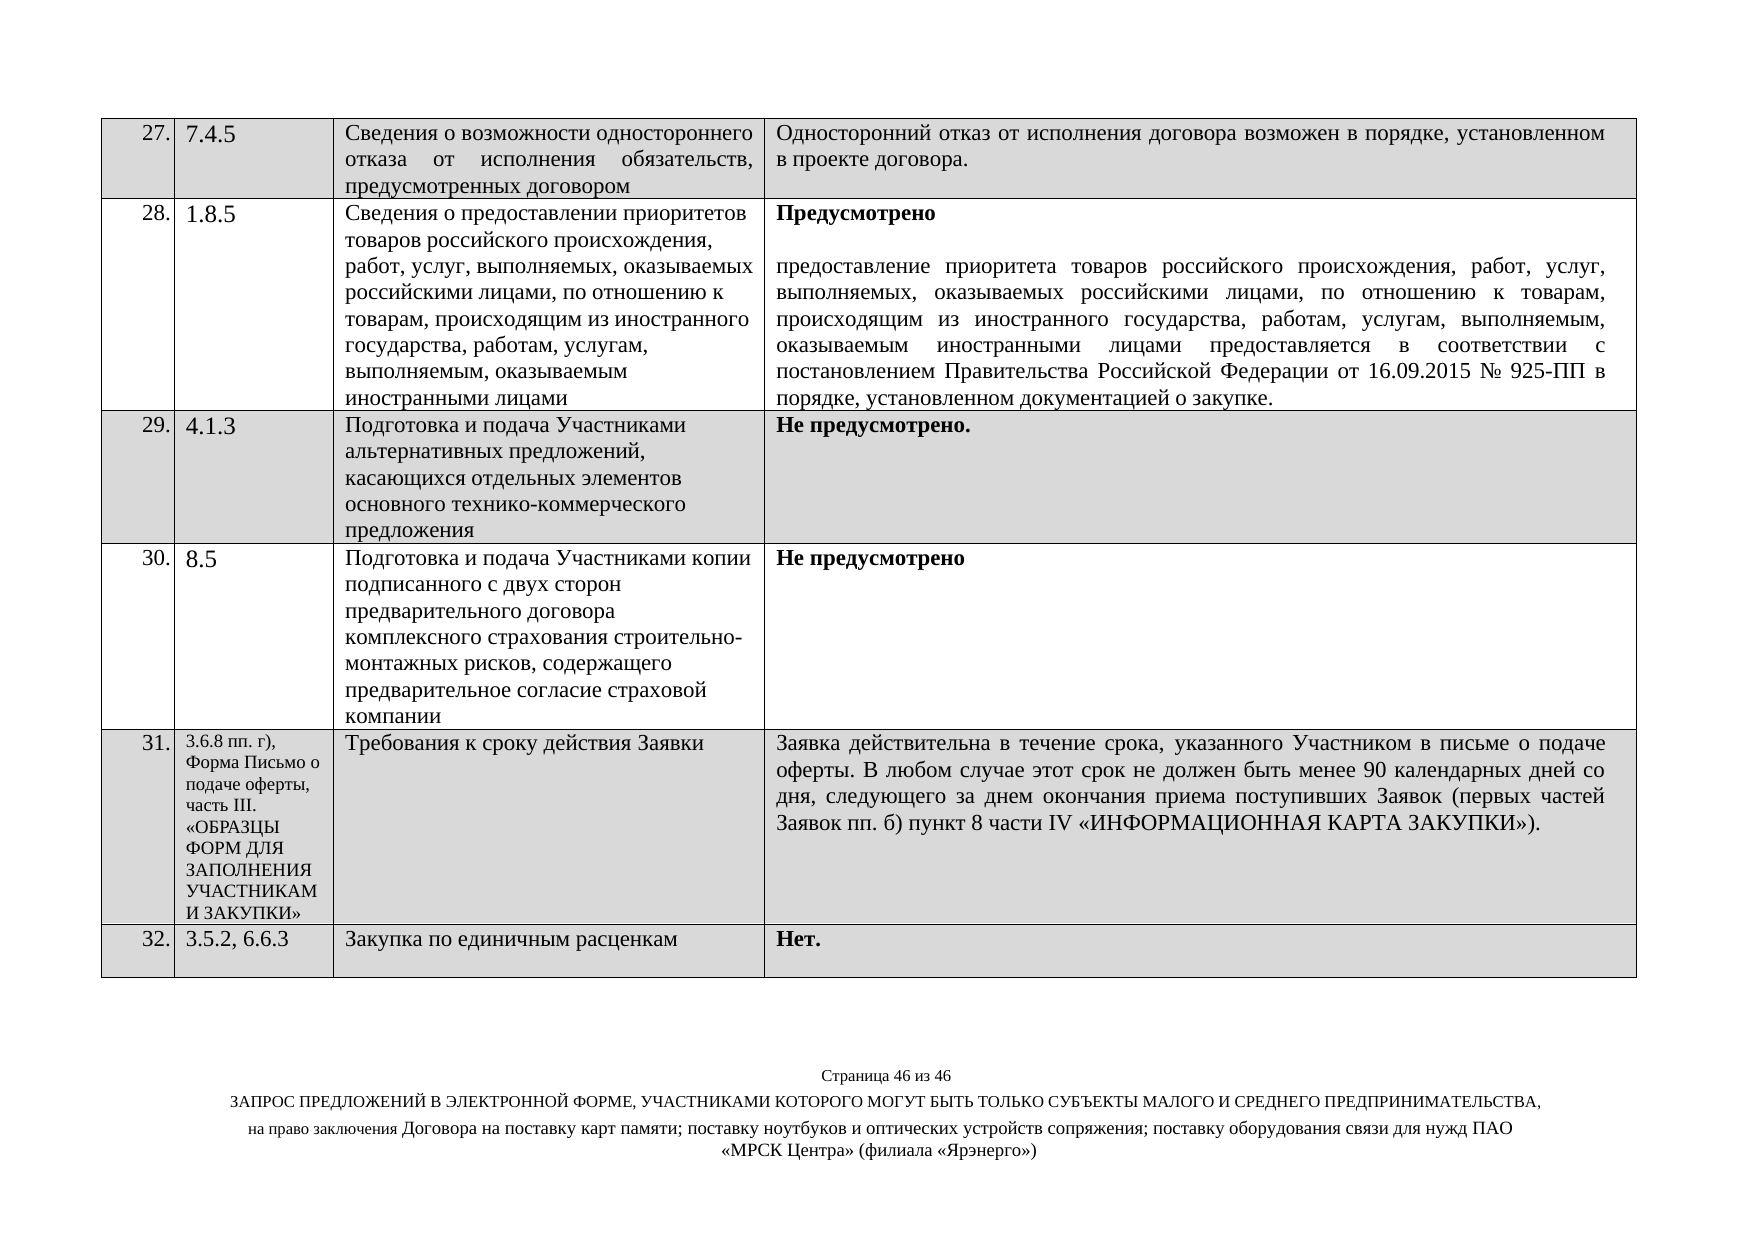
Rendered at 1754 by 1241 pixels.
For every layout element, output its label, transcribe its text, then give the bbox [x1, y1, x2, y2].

table_cell 3.5.2, 6.6.3 [175, 925, 333, 977]
table_cell [102, 925, 174, 977]
table_cell 4.1.3 [175, 411, 333, 543]
table_cell Не предусмотрено. [765, 411, 1636, 543]
table_cell Нет. [765, 925, 1636, 977]
table_cell Не предусмотрено [765, 544, 1636, 728]
table_cell 8.5 [175, 544, 333, 728]
table_cell [102, 119, 174, 198]
table_cell Сведения о возможности одностороннего отказа от исполнения обязательств, предусмотренных договором [334, 119, 764, 198]
table_cell Требования к сроку действия Заявки [334, 730, 764, 923]
table_cell [102, 544, 174, 728]
table_cell 1.8.5 [175, 199, 333, 410]
table_cell 3.6.8 пп. г), Форма Письмо о подаче оферты, часть III. «ОБРАЗЦЫ ФОРМ ДЛЯ ЗАПОЛНЕНИЯ УЧАСТНИКАМИ ЗАКУПКИ» [175, 730, 333, 923]
table_cell Сведения о предоставлении приоритетов товаров российского происхождения, работ, услуг, выполняемых, оказываемых российскими лицами, по отношению к товарам, происходящим из иностранного государства, работам, услугам, выполняемым, оказываемым иностранными лицами [334, 199, 764, 410]
table_cell [102, 411, 174, 543]
table_cell [102, 730, 174, 923]
table_cell [102, 199, 174, 410]
table_cell Закупка по единичным расценкам [334, 925, 764, 977]
table_cell Подготовка и подача Участниками альтернативных предложений, касающихся отдельных элементов основного технико-коммерческого предложения [334, 411, 764, 543]
table_cell Односторонний отказ от исполнения договора возможен в порядке, установленном в проекте договора. [765, 119, 1636, 198]
table_cell Подготовка и подача Участниками копии подписанного с двух сторон предварительного договора комплексного страхования строительно-монтажных рисков, содержащего предварительное согласие страховой компании [334, 544, 764, 728]
table_cell 7.4.5 [175, 119, 333, 198]
table_cell Заявка действительна в течение срока, указанного Участником в письме о подаче оферты. В любом случае этот срок не должен быть менее 90 календарных дней со дня, следующего за днем окончания приема поступивших Заявок (первых частей Заявок пп. б) пункт 8 части IV «ИНФОРМАЦИОННАЯ КАРТА ЗАКУПКИ»). [765, 730, 1636, 923]
table_cell Предусмотрено предоставление приоритета товаров российского происхождения, работ, услуг, выполняемых, оказываемых российскими лицами, по отношению к товарам, происходящим из иностранного государства, работам, услугам, выполняемым, оказываемым иностранными лицами предоставляется в соответствии с постановлением Правительства Российской Федерации от 16.09.2015 № 925-ПП в порядке, установленном документацией о закупке. [765, 199, 1636, 410]
